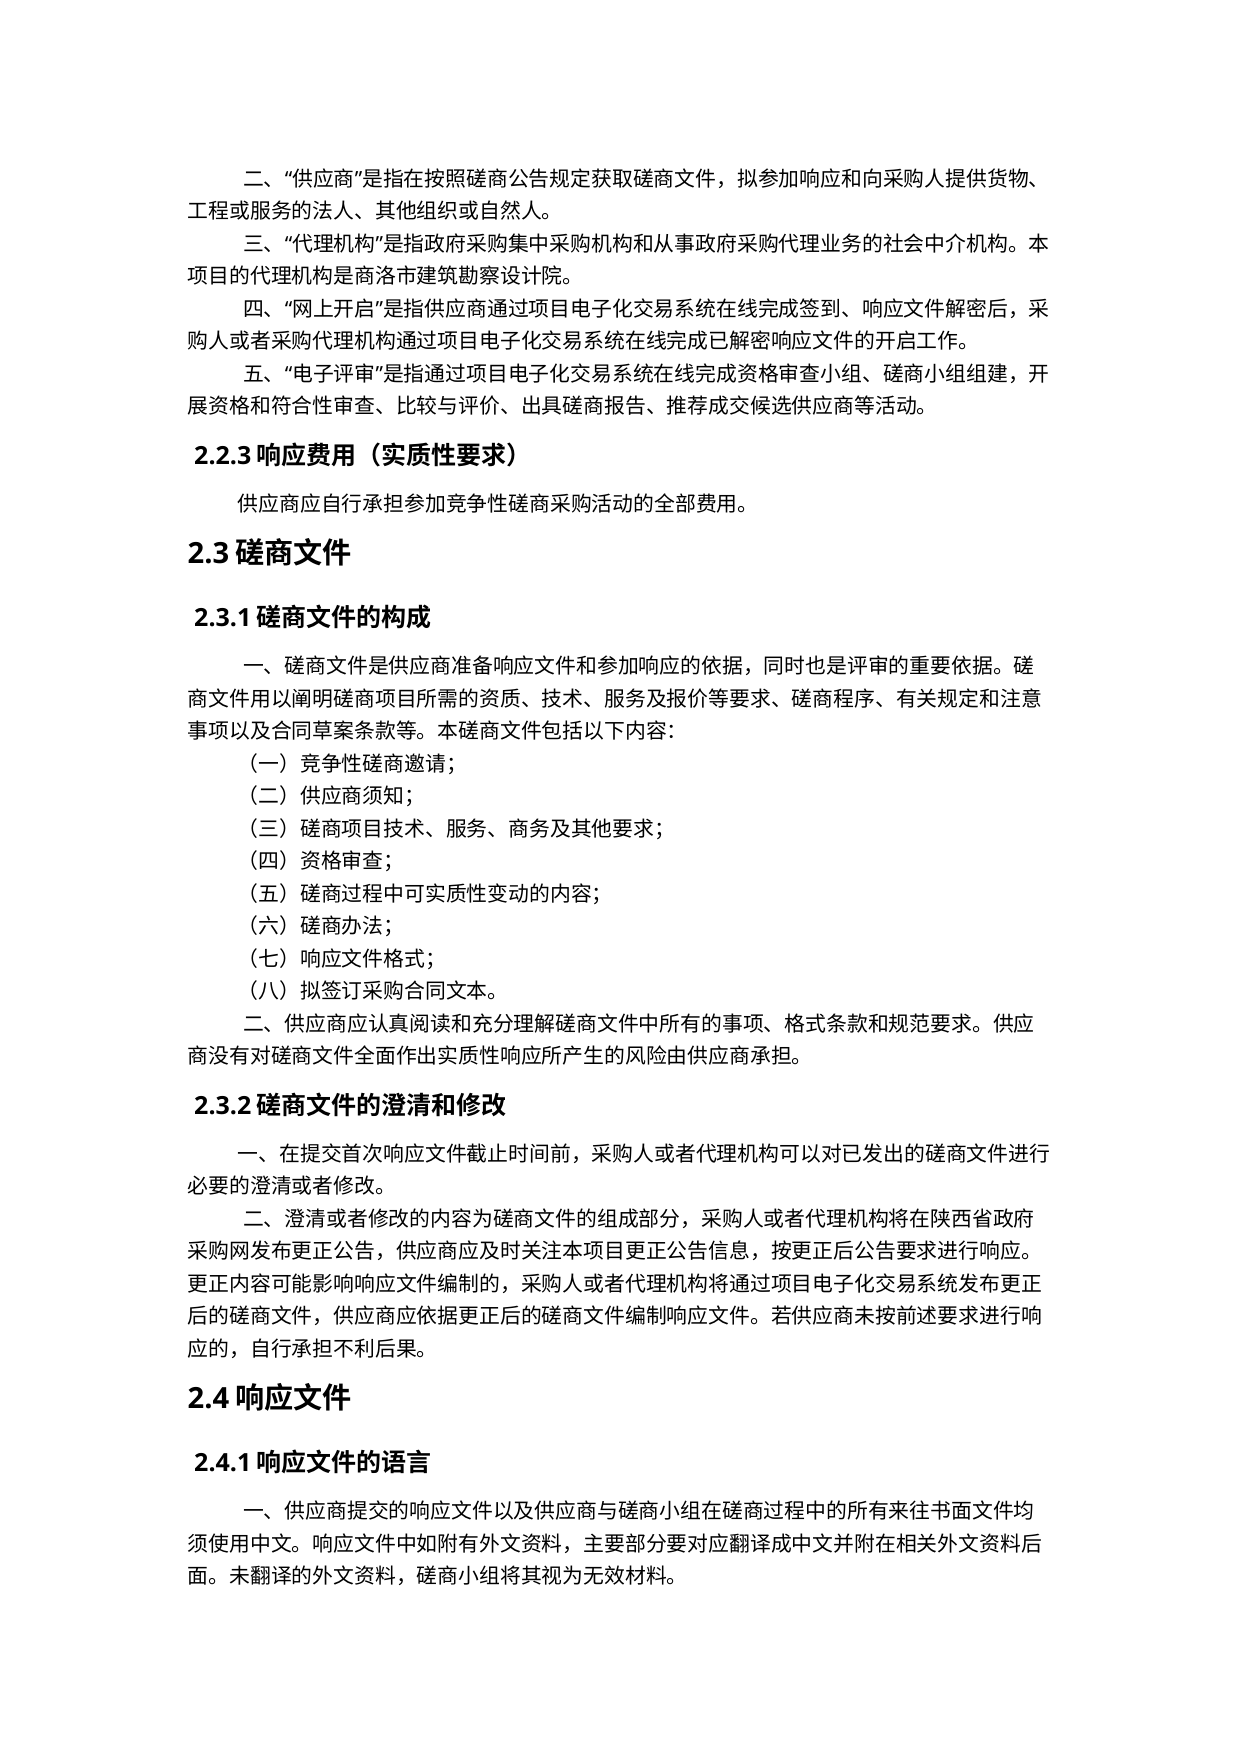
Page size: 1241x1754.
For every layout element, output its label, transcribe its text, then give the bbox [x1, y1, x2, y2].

text 2.4响应文件 [187, 1364, 1053, 1429]
text 二、供应商应认真阅读和充分理解磋商文件中所有的事项、格式条款和规范要求。供应商没有对磋商文件全面作出实质性响应所产生的风险由供应商承担。 [187, 1007, 1053, 1072]
text 2.2.3响应费用（实质性要求） [187, 422, 1053, 487]
text （五）磋商过程中可实质性变动的内容； [187, 877, 1053, 909]
text （四）资格审查； [187, 844, 1053, 877]
text （三）磋商项目技术、服务、商务及其他要求； [187, 812, 1053, 844]
text （六）磋商办法； [187, 909, 1053, 942]
text （二）供应商须知； [187, 779, 1053, 812]
text 三、“代理机构”是指政府采购集中采购机构和从事政府采购代理业务的社会中介机构。本项目的代理机构是商洛市建筑勘察设计院。 [187, 227, 1053, 292]
text （一）竞争性磋商邀请； [187, 747, 1053, 779]
text 供应商应自行承担参加竞争性磋商采购活动的全部费用。 [187, 487, 1053, 519]
text 2.4.1响应文件的语言 [187, 1429, 1053, 1494]
text 二、澄清或者修改的内容为磋商文件的组成部分，采购人或者代理机构将在陕西省政府采购网发布更正公告，供应商应及时关注本项目更正公告信息，按更正后公告要求进行响应。更正内容可能影响响应文件编制的，采购人或者代理机构将通过项目电子化交易系统发布更正后的磋商文件，供应商应依据更正后的磋商文件编制响应文件。若供应商未按前述要求进行响应的，自行承担不利后果。 [187, 1202, 1053, 1364]
text （七）响应文件格式； [187, 942, 1053, 974]
text 一、磋商文件是供应商准备响应文件和参加响应的依据，同时也是评审的重要依据。磋商文件用以阐明磋商项目所需的资质、技术、服务及报价等要求、磋商程序、有关规定和注意事项以及合同草案条款等。本磋商文件包括以下内容： [187, 649, 1053, 747]
text 一、在提交首次响应文件截止时间前，采购人或者代理机构可以对已发出的磋商文件进行必要的澄清或者修改。 [187, 1137, 1053, 1202]
text 一、供应商提交的响应文件以及供应商与磋商小组在磋商过程中的所有来往书面文件均须使用中文。响应文件中如附有外文资料，主要部分要对应翻译成中文并附在相关外文资料后面。未翻译的外文资料，磋商小组将其视为无效材料。 [187, 1494, 1053, 1592]
text （八）拟签订采购合同文本。 [187, 974, 1053, 1007]
text 五、“电子评审”是指通过项目电子化交易系统在线完成资格审查小组、磋商小组组建，开展资格和符合性审查、比较与评价、出具磋商报告、推荐成交候选供应商等活动。 [187, 357, 1053, 422]
text 2.3.1磋商文件的构成 [187, 584, 1053, 649]
text 二、“供应商”是指在按照磋商公告规定获取磋商文件，拟参加响应和向采购人提供货物、工程或服务的法人、其他组织或自然人。 [187, 162, 1053, 227]
text 2.3磋商文件 [187, 519, 1053, 584]
text 2.3.2磋商文件的澄清和修改 [187, 1072, 1053, 1137]
text 四、“网上开启”是指供应商通过项目电子化交易系统在线完成签到、响应文件解密后，采购人或者采购代理机构通过项目电子化交易系统在线完成已解密响应文件的开启工作。 [187, 292, 1053, 357]
